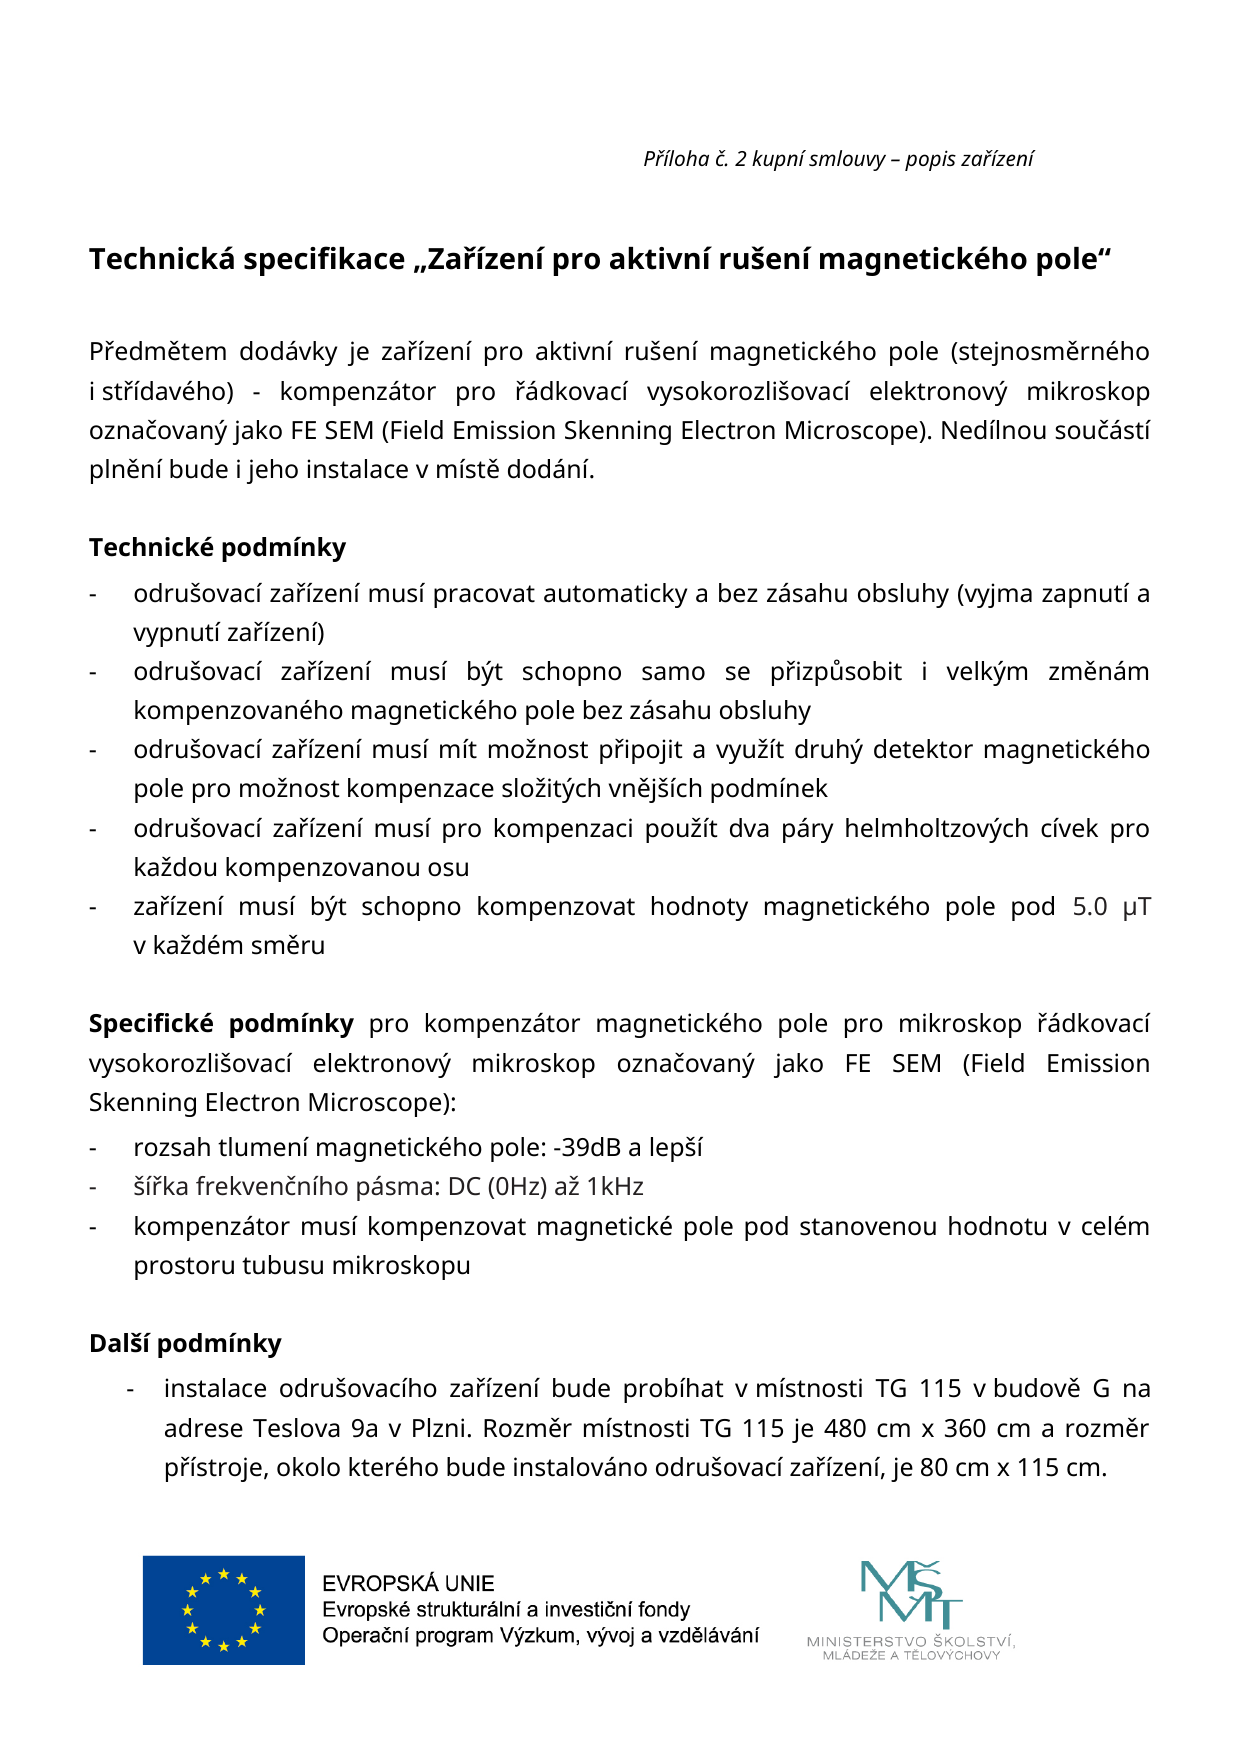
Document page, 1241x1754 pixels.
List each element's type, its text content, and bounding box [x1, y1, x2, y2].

list zařízení musí být schopno kompenzovat hodnoty magnetického pole pod 5.0 µT v každém směru [89, 888, 1152, 962]
list rozsah tlumení magnetického pole: -39dB a lepší [89, 1130, 1152, 1164]
list kompenzátor musí kompenzovat magnetické pole pod stanovenou hodnotu v celém prostoru tubusu mikroskopu [89, 1208, 1152, 1281]
list šířka frekvenčního pásma: DC (0Hz) až 1kHz [89, 1169, 1152, 1203]
text Technické podmínky [89, 530, 1152, 564]
picture [88, 1501, 1069, 1719]
text Specifické podmínky pro kompenzátor magnetického pole pro mikroskop řádkovací vysokorozlišovací elektronový mikroskop označovaný jako FE SEM (Field Emission Skenning Electron Microscope): [89, 1006, 1152, 1118]
list odrušovací zařízení musí pracovat automaticky a bez zásahu obsluhy (vyjma zapnutí a vypnutí zařízení) [89, 575, 1152, 648]
text Předmětem dodávky je zařízení pro aktivní rušení magnetického pole (stejnosměrného i střídavého) - kompenzátor pro řádkovací vysokorozlišovací elektronový mikroskop označovaný jako FE SEM (Field Emission Skenning Electron Microscope). Nedílnou součástí plnění bude i jeho instalace v místě dodání. [89, 334, 1152, 486]
list odrušovací zařízení musí být schopno samo se přizpůsobit i velkým změnám kompenzovaného magnetického pole bez zásahu obsluhy [89, 653, 1152, 727]
list instalace odrušovacího zařízení bude probíhat v místnosti TG 115 v budově G na adrese Teslova 9a v Plzni. Rozměr místnosti TG 115 je 480 cm x 360 cm a rozměr přístroje, okolo kterého bude instalováno odrušovací zařízení, je 80 cm x 115 cm. [126, 1371, 1152, 1483]
text Technická specifikace „Zařízení pro aktivní rušení magnetického pole“ [89, 238, 1152, 278]
list odrušovací zařízení musí pro kompenzaci použít dva páry helmholtzových cívek pro každou kompenzovanou osu [89, 810, 1152, 883]
text Další podmínky [89, 1326, 1152, 1360]
list odrušovací zařízení musí mít možnost připojit a využít druhý detektor magnetického pole pro možnost kompenzace složitých vnějších podmínek [89, 732, 1152, 805]
